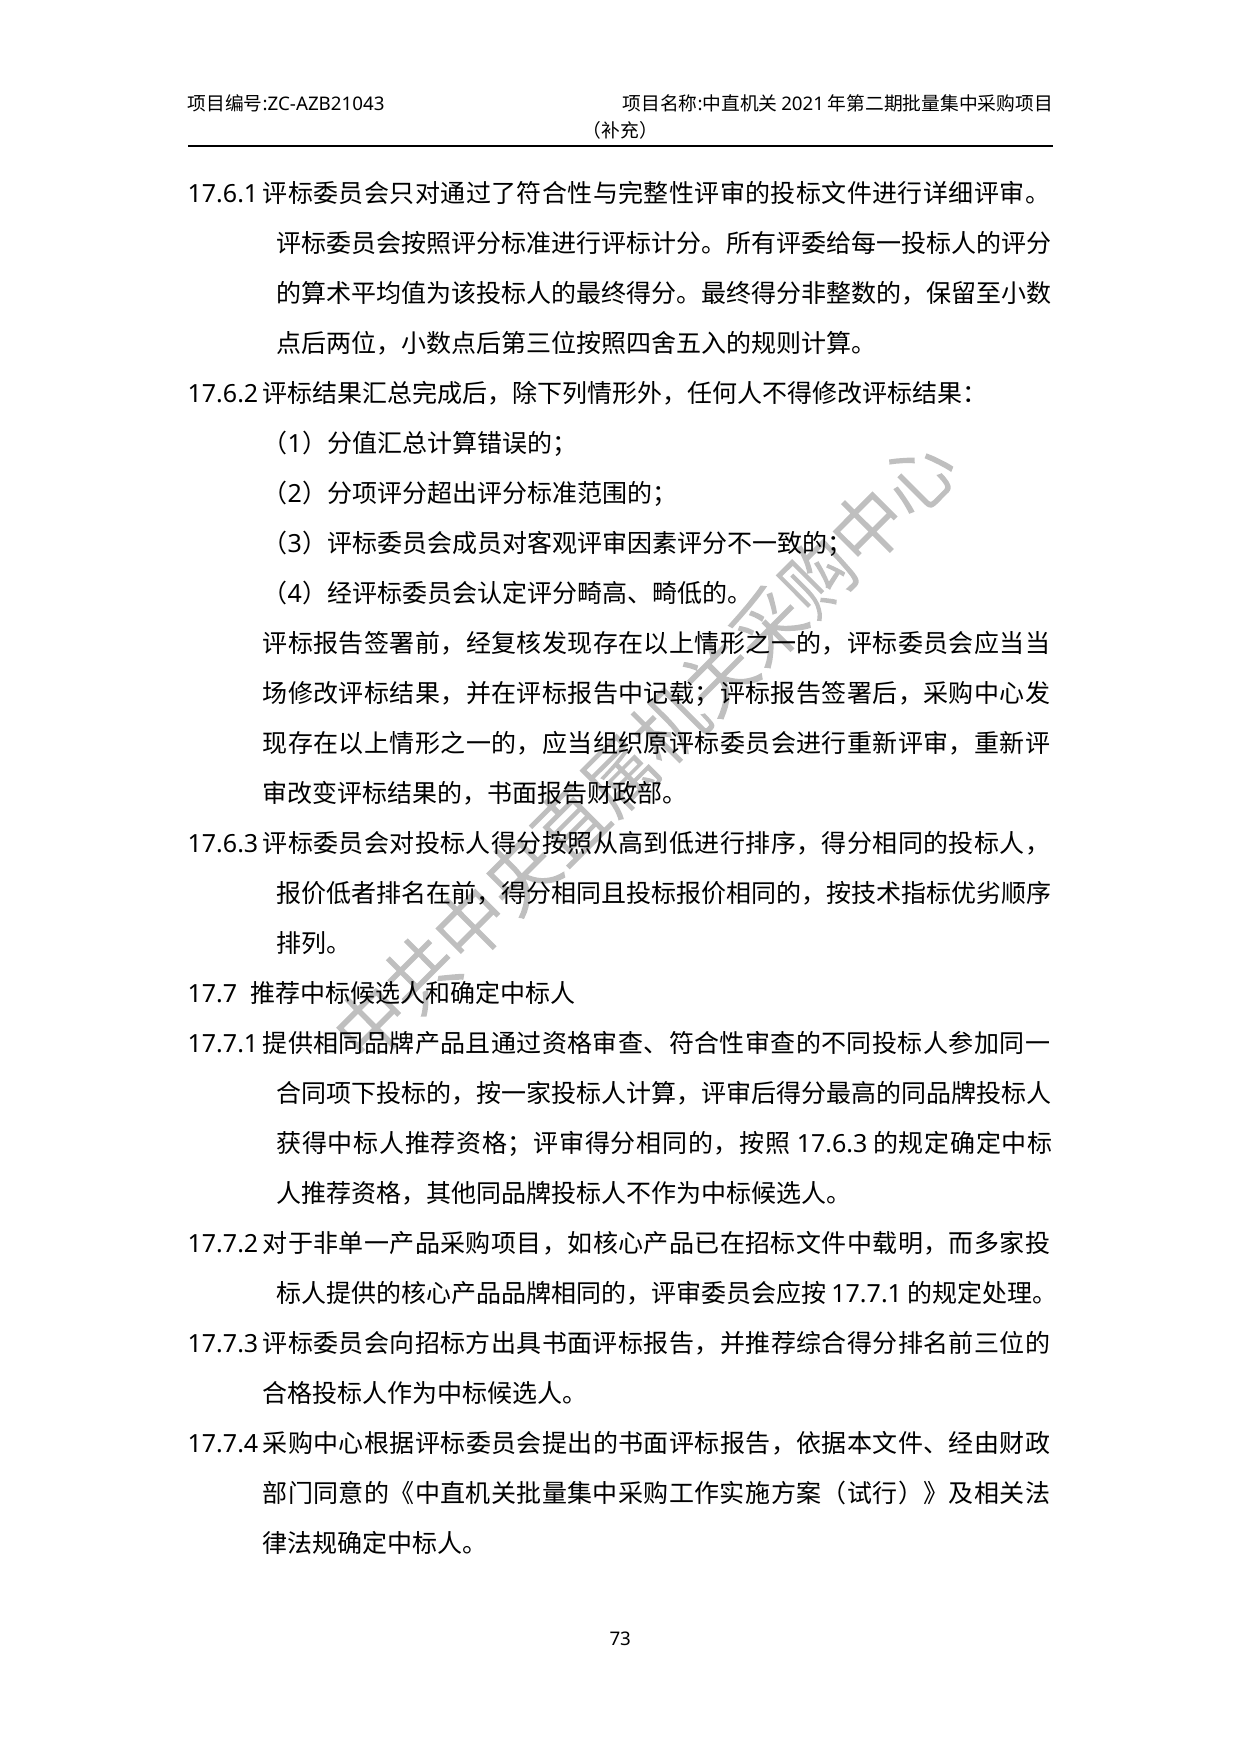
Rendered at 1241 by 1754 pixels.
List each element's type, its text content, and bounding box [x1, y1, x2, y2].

text （4）经评标委员会认定评分畸高、畸低的。 [262, 562, 1053, 612]
text （1）分值汇总计算错误的； [262, 412, 1053, 462]
list 推荐中标候选人和确定中标人 [187, 962, 1053, 1012]
list 提供相同品牌产品且通过资格审查、符合性审查的不同投标人参加同一合同项下投标的，按一家投标人计算，评审后得分最高的同品牌投标人获得中标人推荐资格；评审得分相同的，按照17.6.3的规定确定中标人推荐资格，其他同品牌投标人不作为中标候选人。 [187, 1012, 1053, 1212]
list 对于非单一产品采购项目，如核心产品已在招标文件中载明，而多家投标人提供的核心产品品牌相同的，评审委员会应按17.7.1的规定处理。 [187, 1212, 1053, 1312]
list 评标委员会向招标方出具书面评标报告，并推荐综合得分排名前三位的合格投标人作为中标候选人。 [187, 1312, 1053, 1412]
list 评标委员会对投标人得分按照从高到低进行排序，得分相同的投标人，报价低者排名在前，得分相同且投标报价相同的，按技术指标优劣顺序排列。 [187, 812, 1053, 962]
text （3）评标委员会成员对客观评审因素评分不一致的； [262, 512, 1053, 562]
text （2）分项评分超出评分标准范围的； [262, 462, 1053, 512]
list 采购中心根据评标委员会提出的书面评标报告，依据本文件、经由财政部门同意的《中直机关批量集中采购工作实施方案（试行）》及相关法律法规确定中标人。 [187, 1412, 1053, 1562]
list 评标委员会只对通过了符合性与完整性评审的投标文件进行详细评审。评标委员会按照评分标准进行评标计分。所有评委给每一投标人的评分的算术平均值为该投标人的最终得分。最终得分非整数的，保留至小数点后两位，小数点后第三位按照四舍五入的规则计算。 [187, 162, 1053, 362]
list 评标结果汇总完成后，除下列情形外，任何人不得修改评标结果： [187, 362, 1053, 412]
text 评标报告签署前，经复核发现存在以上情形之一的，评标委员会应当当场修改评标结果，并在评标报告中记载；评标报告签署后，采购中心发现存在以上情形之一的，应当组织原评标委员会进行重新评审，重新评审改变评标结果的，书面报告财政部。 [262, 612, 1053, 812]
